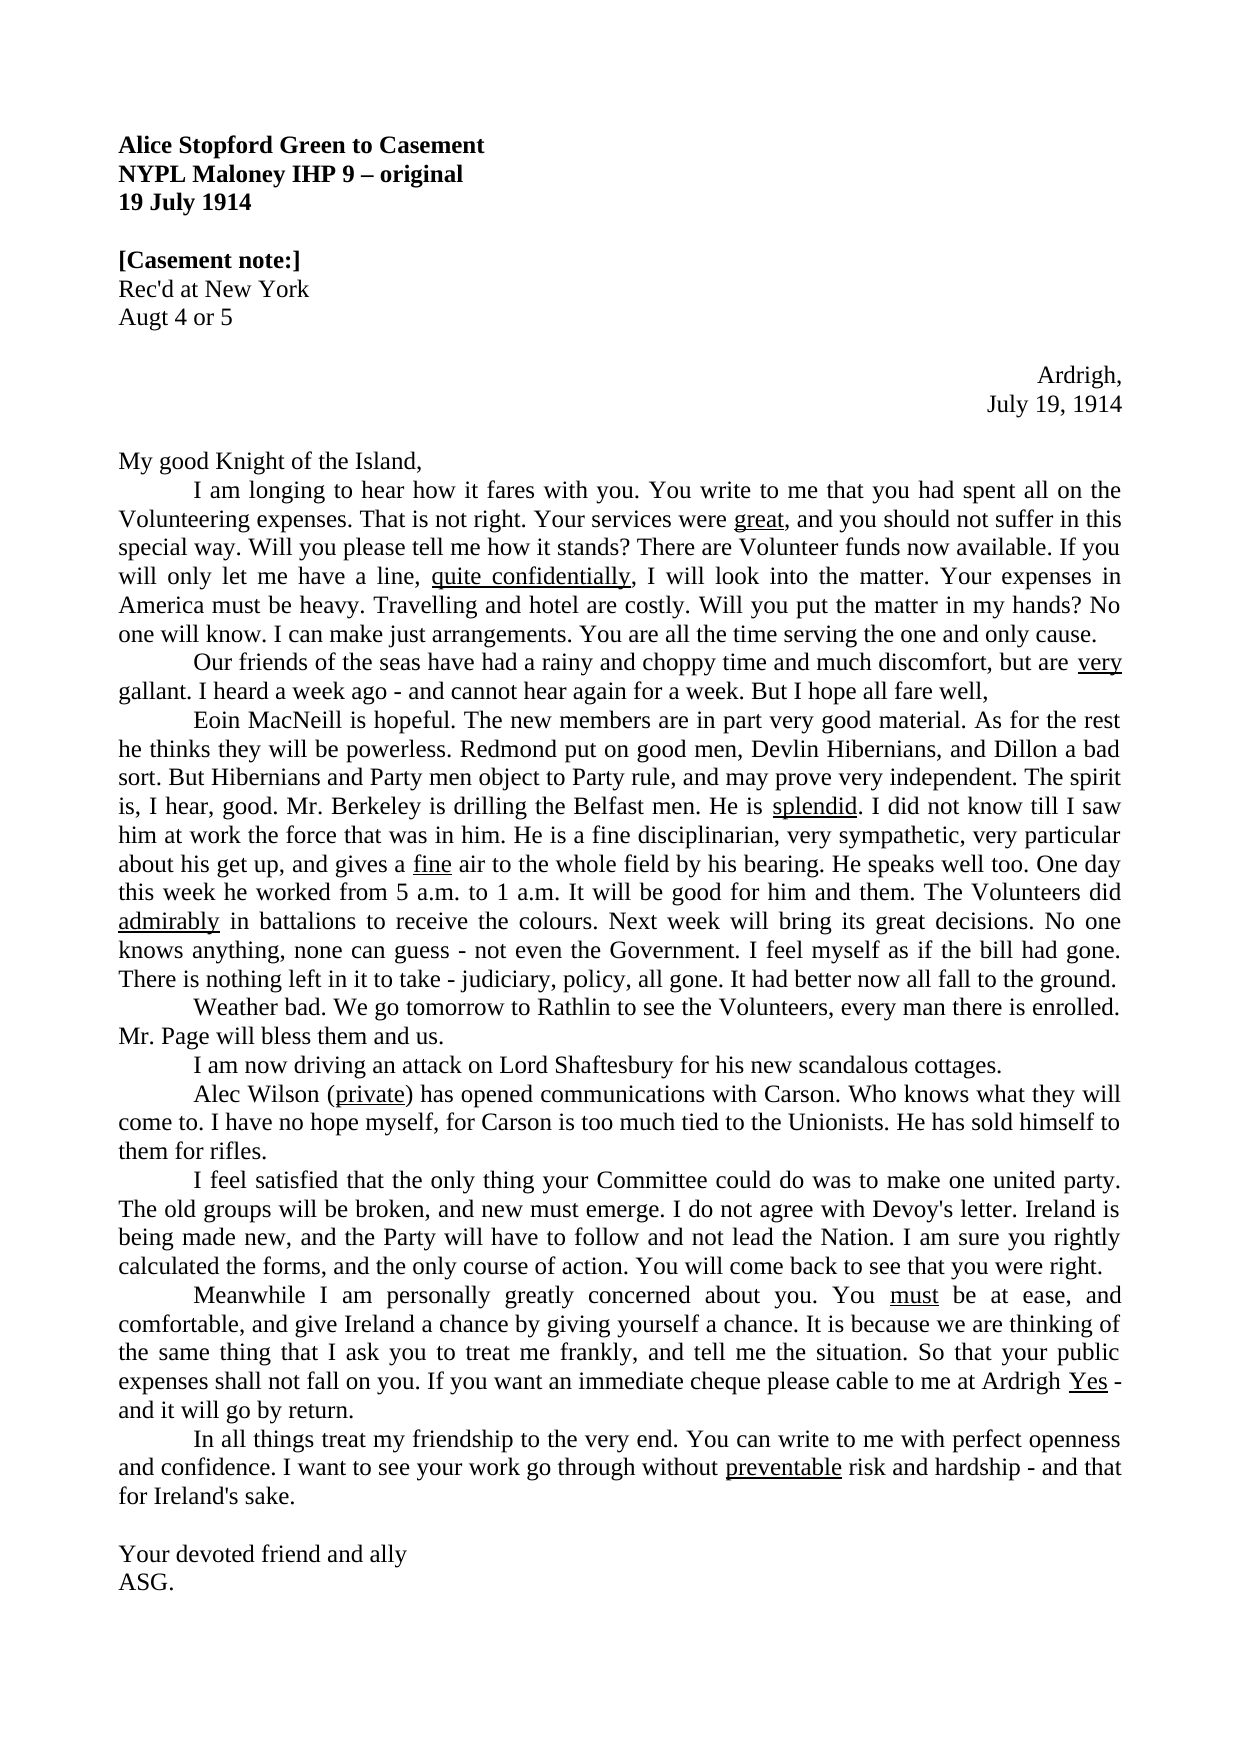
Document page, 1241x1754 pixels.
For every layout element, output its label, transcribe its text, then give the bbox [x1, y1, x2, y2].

text Ardrigh, [118, 360, 1122, 389]
text I am now driving an attack on Lord Shaftesbury for his new scandalous cottages. [118, 1050, 1122, 1079]
text [Casement note:] [118, 245, 1122, 274]
text Alice Stopford Green to Casement [118, 130, 1122, 159]
text In all things treat my friendship to the very end. You can write to me with perfect openness and confidence. I want to see your work go through without preventable risk and hardship - and that for Ireland's sake. [118, 1424, 1122, 1510]
text Your devoted friend and ally [118, 1539, 1122, 1567]
text Eoin MacNeill is hopeful. The new members are in part very good material. As for the rest he thinks they will be powerless. Redmond put on good men, Devlin Hibernians, and Dillon a bad sort. But Hibernians and Party men object to Party rule, and may prove very independent. The spirit is, I hear, good. Mr. Berkeley is drilling the Belfast men. He is splendid. I did not know till I saw him at work the force that was in him. He is a fine disciplinarian, very sympathetic, very particular about his get up, and gives a fine air to the whole field by his bearing. He speaks well too. One day this week he worked from 5 a.m. to 1 a.m. It will be good for him and them. The Volunteers did admirably in battalions to receive the colours. Next week will bring its great decisions. No one knows anything, none can guess - not even the Government. I feel myself as if the bill had gone. There is nothing left in it to take - judiciary, policy, all gone. It had better now all fall to the ground. [118, 705, 1122, 992]
text Alec Wilson (private) has opened communications with Carson. Who knows what they will come to. I have no hope myself, for Carson is too much tied to the Unionists. He has sold himself to them for rifles. [118, 1079, 1122, 1165]
text ASG. [118, 1567, 1122, 1596]
text My good Knight of the Island, [118, 446, 1122, 475]
text Rec'd at New York [118, 274, 1122, 302]
text I feel satisfied that the only thing your Committee could do was to make one united party. The old groups will be broken, and new must emerge. I do not agree with Devoy's letter. Ireland is being made new, and the Party will have to follow and not lead the Nation. I am sure you rightly calculated the forms, and the only course of action. You will come back to see that you were right. [118, 1165, 1122, 1280]
text Our friends of the seas have had a rainy and choppy time and much discomfort, but are very gallant. I heard a week ago - and cannot hear again for a week. But I hope all fare well, [118, 647, 1122, 705]
text Augt 4 or 5 [118, 302, 1122, 331]
text July 19, 1914 [118, 389, 1122, 417]
text NYPL Maloney IHP 9 – original [118, 159, 1122, 187]
text Meanwhile I am personally greatly concerned about you. You must be at ease, and comfortable, and give Ireland a chance by giving yourself a chance. It is because we are thinking of the same thing that I ask you to treat me frankly, and tell me the situation. So that your public expenses shall not fall on you. If you want an immediate cheque please cable to me at Ardrigh Yes - and it will go by return. [118, 1280, 1122, 1424]
text Weather bad. We go tomorrow to Rathlin to see the Volunteers, every man there is enrolled. Mr. Page will bless them and us. [118, 992, 1122, 1050]
text 19 July 1914 [118, 187, 1122, 216]
text I am longing to hear how it fares with you. You write to me that you had spent all on the Volunteering expenses. That is not right. Your services were great, and you should not suffer in this special way. Will you please tell me how it stands? There are Volunteer funds now available. If you will only let me have a line, quite confidentially, I will look into the matter. Your expenses in America must be heavy. Travelling and hotel are costly. Will you put the matter in my hands? No one will know. I can make just arrangements. You are all the time serving the one and only cause. [118, 475, 1122, 647]
